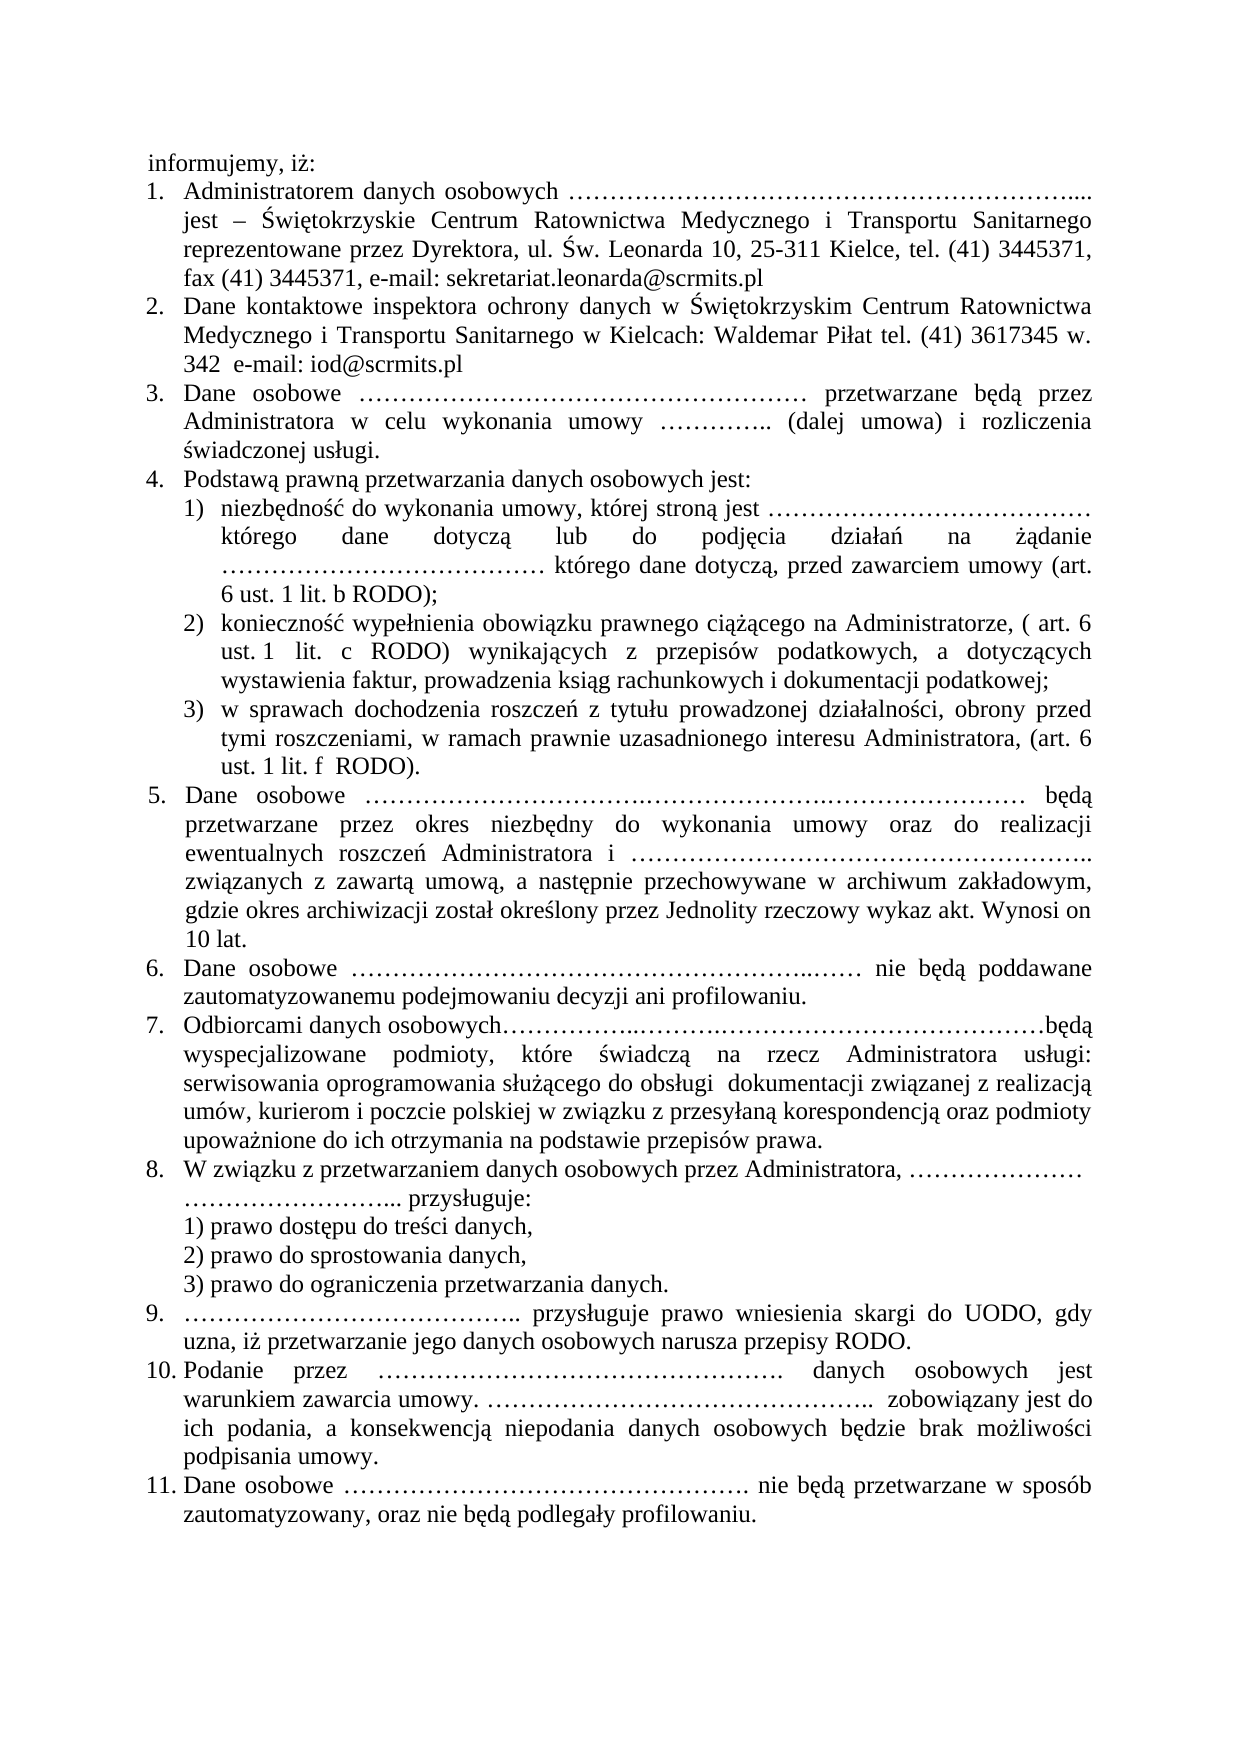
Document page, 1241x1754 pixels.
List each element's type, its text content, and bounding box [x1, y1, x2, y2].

list Dane osobowe …………………………………………. nie będą przetwarzane w sposób zautomatyzowany, oraz nie będą podlegały profilowaniu. [146, 1470, 1093, 1528]
list w sprawach dochodzenia roszczeń z tytułu prowadzonej działalności, obrony przed tymi roszczeniami, w ramach prawnie uzasadnionego interesu Administratora, (art. 6 ust. 1 lit. f RODO). [183, 694, 1093, 780]
list niezbędność do wykonania umowy, której stroną jest ………………………………… którego dane dotyczą lub do podjęcia działań na żądanie ………………………………… którego dane dotyczą, przed zawarciem umowy (art. 6 ust. 1 lit. b RODO); [183, 493, 1093, 608]
list Odbiorcami danych osobowych……………..……….…………………………………będą wyspecjalizowane podmioty, które świadczą na rzecz Administratora usługi: serwisowania oprogramowania służącego do obsługi dokumentacji związanej z realizacją umów, kurierom i poczcie polskiej w związku z przesyłaną korespondencją oraz podmioty upoważnione do ich otrzymania na podstawie przepisów prawa. [146, 1010, 1093, 1154]
text 2) prawo do sprostowania danych, [183, 1240, 1093, 1269]
list Dane osobowe …………………………….………………….…………………… będą przetwarzane przez okres niezbędny do wykonania umowy oraz do realizacji ewentualnych roszczeń Administratora i ……………………………………………….. związanych z zawartą umową, a następnie przechowywane w archiwum zakładowym, gdzie okres archiwizacji został określony przez Jednolity rzeczowy wykaz akt. Wynosi on 10 lat. [148, 780, 1093, 953]
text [148, 148, 1093, 176]
text 1) prawo dostępu do treści danych, [183, 1211, 1093, 1240]
list Dane kontaktowe inspektora ochrony danych w Świętokrzyskim Centrum Ratownictwa Medycznego i Transportu Sanitarnego w Kielcach: Waldemar Piłat tel. (41) 3617345 w. 342 e-mail: iod@scrmits.pl [146, 291, 1093, 378]
list Dane osobowe ………………………………………………..…… nie będą poddawane zautomatyzowanemu podejmowaniu decyzji ani profilowaniu. [146, 953, 1093, 1010]
text 3) prawo do ograniczenia przetwarzania danych. [183, 1269, 1093, 1298]
list W związku z przetwarzaniem danych osobowych przez Administratora, ………………… [146, 1154, 1093, 1183]
list Dane osobowe ……………………………………………… przetwarzane będą przez Administratora w celu wykonania umowy ………….. (dalej umowa) i rozliczenia świadczonej usługi. [146, 378, 1093, 464]
list ………………………………….. przysługuje prawo wniesienia skargi do UODO, gdy uzna, iż przetwarzanie jego danych osobowych narusza przepisy RODO. [146, 1298, 1093, 1355]
list konieczność wypełnienia obowiązku prawnego ciążącego na Administratorze, ( art. 6 ust. 1 lit. c RODO) wynikających z przepisów podatkowych, a dotyczących wystawienia faktur, prowadzenia ksiąg rachunkowych i dokumentacji podatkowej; [183, 608, 1093, 694]
list Administratorem danych osobowych …………………………………………………….... jest – Świętokrzyskie Centrum Ratownictwa Medycznego i Transportu Sanitarnego reprezentowane przez Dyrektora, ul. Św. Leonarda 10, 25-311 Kielce, tel. (41) 3445371, fax (41) 3445371, e-mail: sekretariat.leonarda@scrmits.pl [146, 176, 1093, 291]
list Podstawą prawną przetwarzania danych osobowych jest: [146, 464, 1093, 493]
text ……………………... przysługuje: [183, 1183, 1093, 1211]
list Podanie przez …………………………………………. danych osobowych jest warunkiem zawarcia umowy. ……………………………………….. zobowiązany jest do ich podania, a konsekwencją niepodania danych osobowych będzie brak możliwości podpisania umowy. [146, 1355, 1093, 1470]
